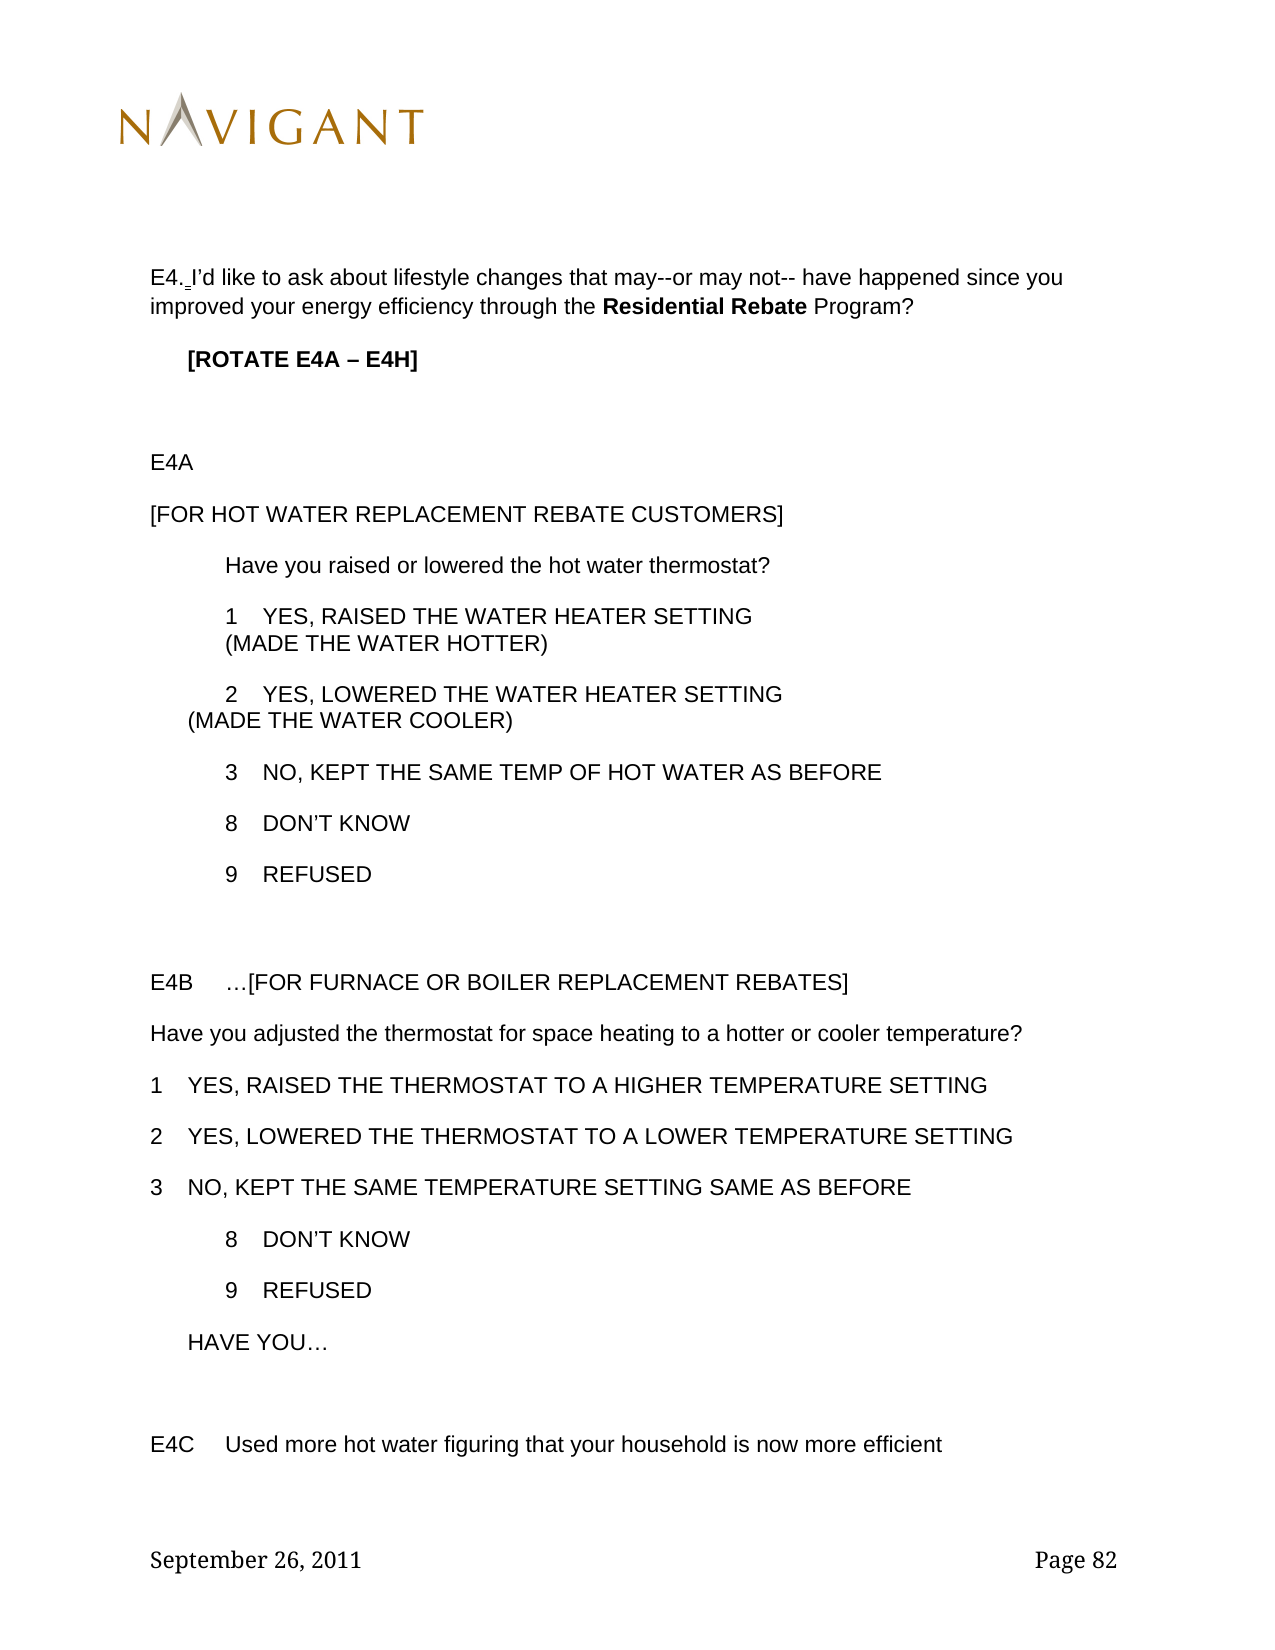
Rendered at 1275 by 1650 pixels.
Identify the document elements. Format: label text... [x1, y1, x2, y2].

text 9 REFUSED [150, 861, 1125, 888]
text 2 YES, LOWERED THE THERMOSTAT TO A LOWER TEMPERATURE SETTING [150, 1123, 1125, 1149]
text E4. I’d like to ask about lifestyle changes that may--or may not-- have happened since you improved your energy efficiency through the Residential Rebate Program? [150, 264, 1125, 321]
text [ROTATE E4A – E4H] [150, 346, 1125, 373]
text 8 DON’T KNOW [150, 1226, 1125, 1252]
text 3 NO, KEPT THE SAME TEMPERATURE SETTING SAME AS BEFORE [150, 1174, 1125, 1201]
text Have you adjusted the thermostat for space heating to a hotter or cooler temperature? [150, 1020, 1125, 1047]
text 9 REFUSED [150, 1277, 1125, 1303]
text 2 YES, LOWERED THE WATER HEATER SETTING (MADE THE WATER COOLER) [150, 681, 1125, 734]
text E4C Used more hot water figuring that your household is now more efficient [150, 1431, 1125, 1457]
text HAVE YOU… [150, 1328, 1125, 1355]
text 8 DON’T KNOW [150, 810, 1125, 836]
text 1 YES, RAISED THE WATER HEATER SETTING (MADE THE WATER HOTTER) [150, 603, 1125, 656]
text E4A [150, 449, 1125, 476]
text Have you raised or lowered the hot water thermostat? [150, 552, 1125, 578]
text [FOR HOT WATER REPLACEMENT REBATE CUSTOMERS] [150, 501, 1125, 527]
text 1 YES, RAISED THE THERMOSTAT TO A HIGHER TEMPERATURE SETTING [150, 1072, 1125, 1098]
text E4B …[FOR FURNACE OR BOILER REPLACEMENT REBATES] [150, 969, 1125, 995]
text 3 NO, KEPT THE SAME TEMP OF HOT WATER AS BEFORE [150, 759, 1125, 785]
picture [120, 92, 424, 146]
